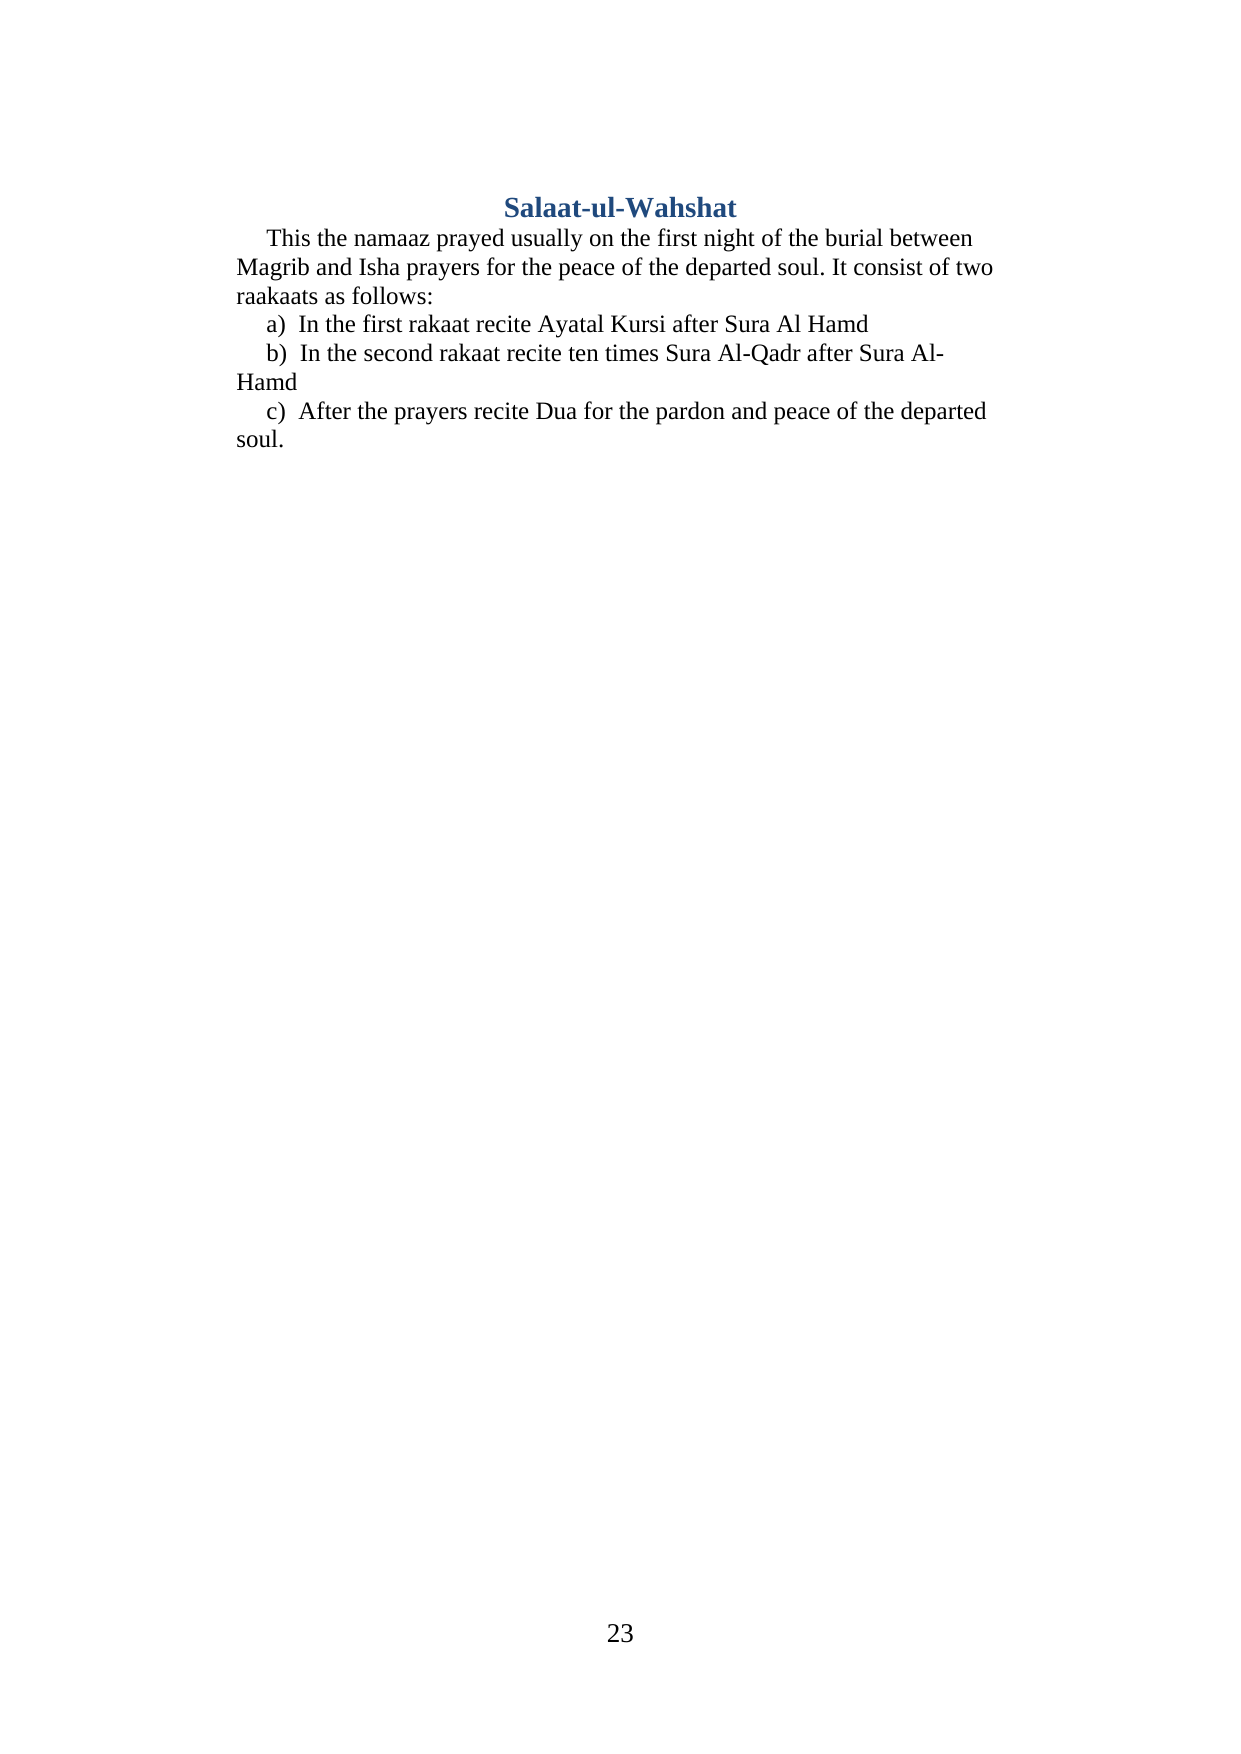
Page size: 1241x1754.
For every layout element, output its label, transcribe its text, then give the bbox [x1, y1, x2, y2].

text b) In the second rakaat recite ten times Sura Al-Qadr after Sura Al-Hamd [236, 338, 1004, 396]
text a) In the first rakaat recite Ayatal Kursi after Sura Al Hamd [236, 309, 1004, 338]
text This the namaaz prayed usually on the first night of the burial between Magrib and Isha prayers for the peace of the departed soul. It consist of two raakaats as follows: [236, 223, 1004, 309]
subtitle Salaat-ul-Wahshat [236, 190, 1004, 223]
text c) After the prayers recite Dua for the pardon and peace of the departed soul. [236, 396, 1004, 453]
